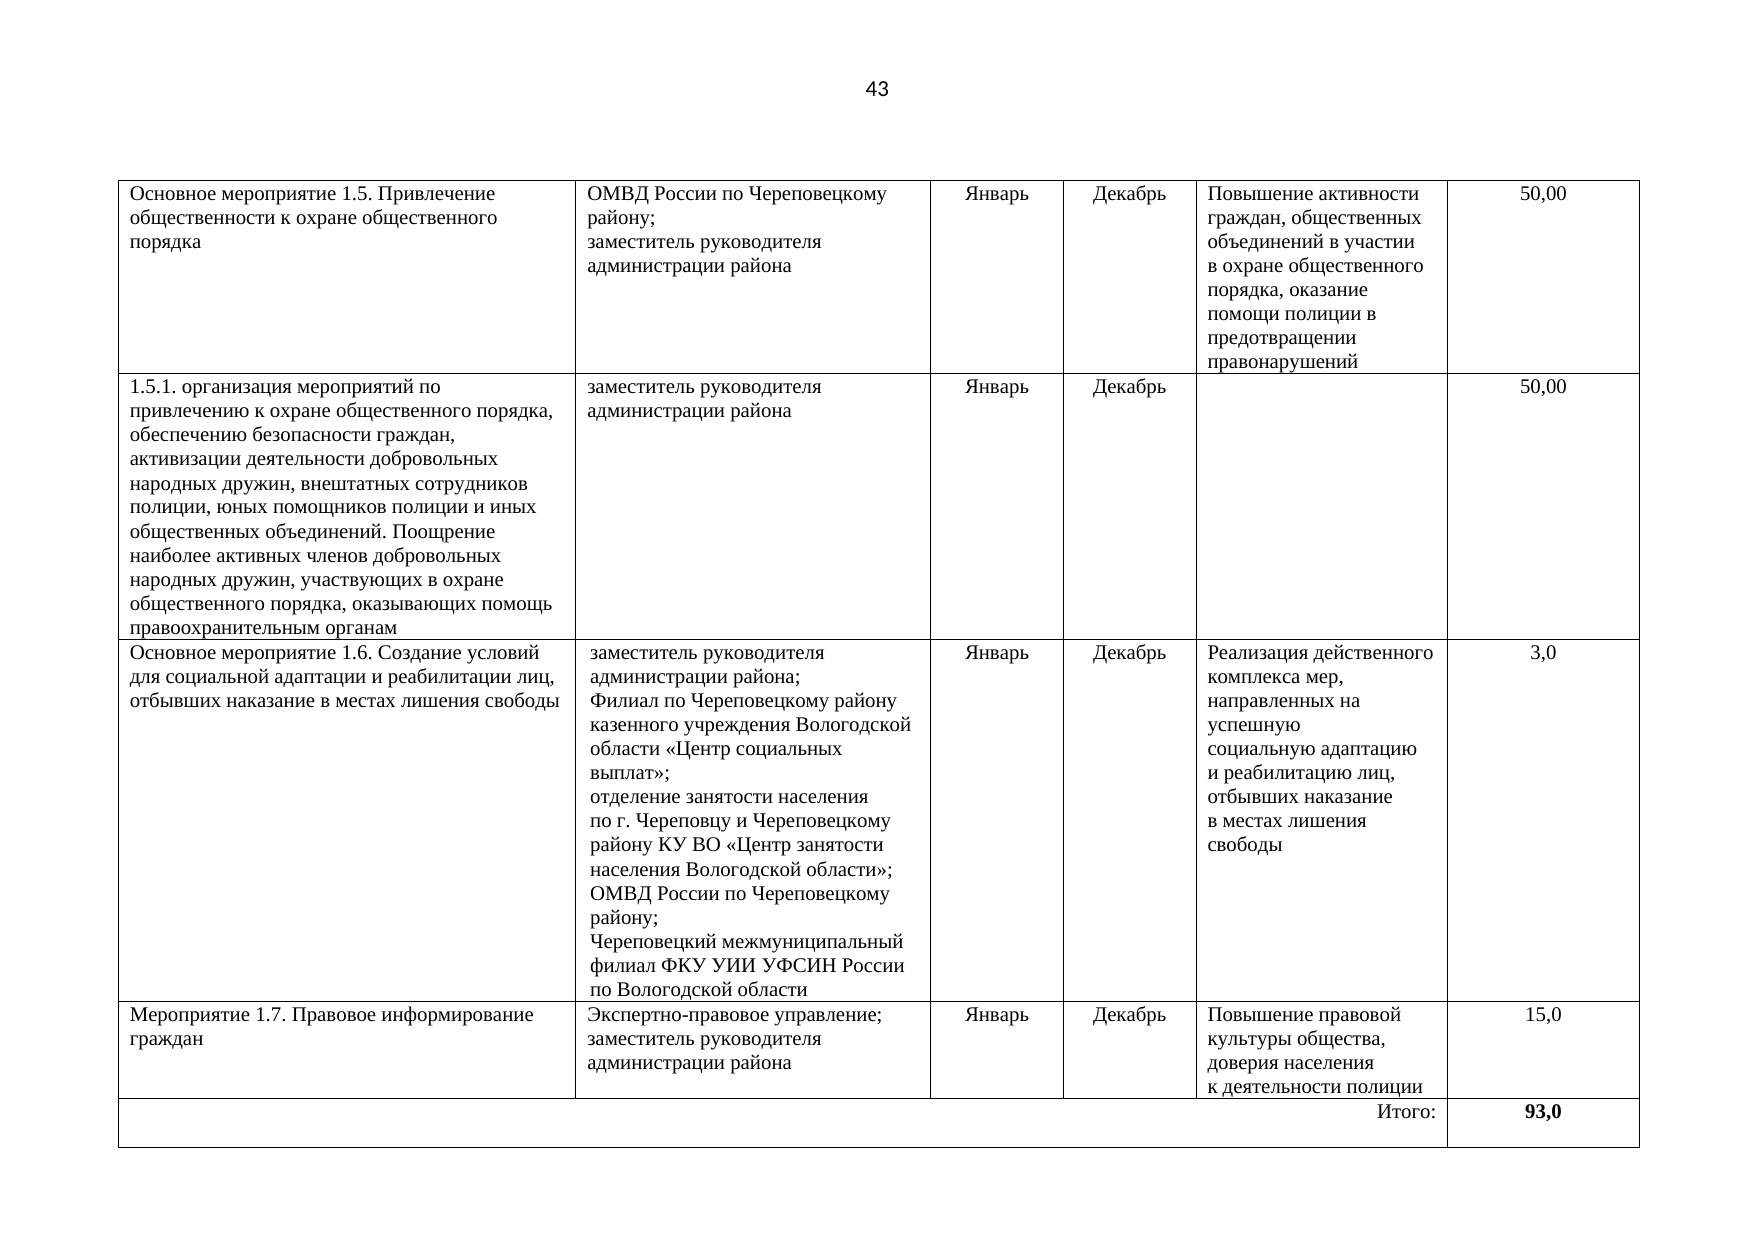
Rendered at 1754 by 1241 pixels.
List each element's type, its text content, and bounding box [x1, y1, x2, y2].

table_cell заместитель руководителя администрации района; Филиал по Череповецкому району казенного учреждения Вологодской области «Центр социальных выплат»; отделение занятости населения по г. Череповцу и Череповецкому району КУ ВО «Центр занятости населения Вологодской области»; ОМВД России по Череповецкому району; Череповецкий межмуниципальный филиал ФКУ УИИ УФСИН России по Вологодской области [576, 640, 930, 1001]
table_cell Январь [931, 374, 1063, 639]
table_cell Январь [931, 181, 1063, 373]
table_cell Реализация действенного комплекса мер, направленных на успешную социальную адаптацию и реабилитацию лиц, отбывших наказание в местах лишения свободы [1197, 640, 1447, 1001]
table_cell 93,0 [1448, 1099, 1639, 1147]
table_cell Экспертно-правовое управление; заместитель руководителя администрации района [576, 1002, 930, 1098]
table_cell заместитель руководителя администрации района [576, 374, 930, 639]
table_cell Повышение правовой культуры общества, доверия населения к деятельности полиции [1197, 1002, 1447, 1098]
table_cell 50,00 [1448, 374, 1639, 639]
table_cell 15,0 [1448, 1002, 1639, 1098]
table_cell Основное мероприятие 1.5. Привлечение общественности к охране общественного порядка [119, 181, 575, 373]
table_cell Январь [931, 640, 1063, 1001]
table_cell Январь [931, 1002, 1063, 1098]
table_cell 50,00 [1448, 181, 1639, 373]
table_cell Основное мероприятие 1.6. Создание условий для социальной адаптации и реабилитации лиц, отбывших наказание в местах лишения свободы [119, 640, 575, 1001]
table_cell Итого: [119, 1099, 1447, 1147]
table_cell 3,0 [1448, 640, 1639, 1001]
table_cell [1197, 374, 1447, 639]
table_cell Декабрь [1064, 1002, 1196, 1098]
table_cell 1.5.1. организация мероприятий по привлечению к охране общественного порядка, обеспечению безопасности граждан, активизации деятельности добровольных народных дружин, внештатных сотрудников полиции, юных помощников полиции и иных общественных объединений. Поощрение наиболее активных членов добровольных народных дружин, участвующих в охране общественного порядка, оказывающих помощь правоохранительным органам [119, 374, 575, 639]
table_cell ОМВД России по Череповецкому району; заместитель руководителя администрации района [576, 181, 930, 373]
table_cell Мероприятие 1.7. Правовое информирование граждан [119, 1002, 575, 1098]
table_cell Декабрь [1064, 181, 1196, 373]
table_cell Повышение активности граждан, общественных объединений в участии в охране общественного порядка, оказание помощи полиции в предотвращении правонарушений [1197, 181, 1447, 373]
table_cell Декабрь [1064, 640, 1196, 1001]
table_cell Декабрь [1064, 374, 1196, 639]
